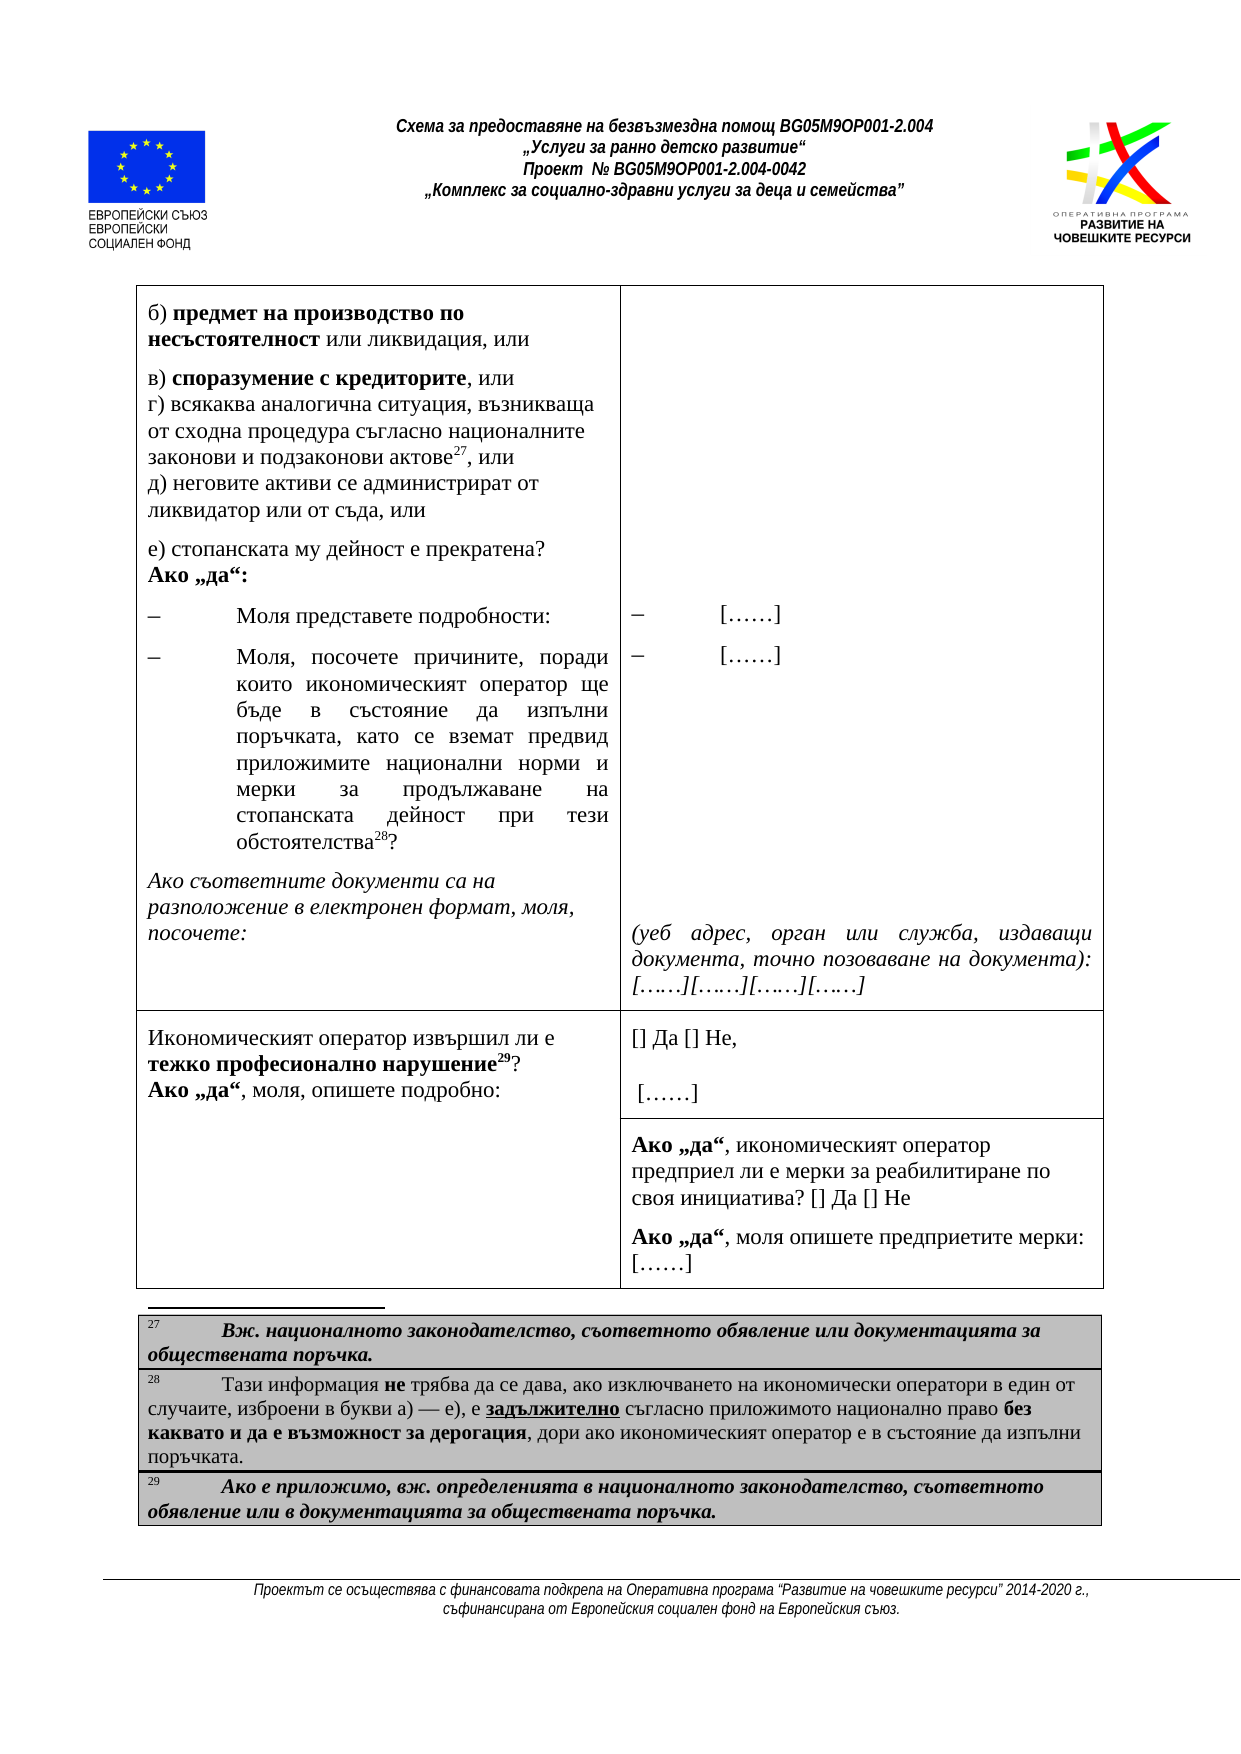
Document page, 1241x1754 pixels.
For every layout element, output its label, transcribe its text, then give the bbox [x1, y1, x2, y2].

table_cell [] Да [] Не [……] [……] (уеб адрес, орган или служба, издаващи документа, точно позоваване на документа): [……][……][……][……] [621, 286, 1103, 1010]
table_cell [] Да [] Не, [……] [621, 1011, 1103, 1118]
picture [80, 105, 247, 266]
picture [1030, 105, 1207, 256]
table_cell Икономическият оператор извършил ли е тежко професионално нарушение? Ако „да“, моля, опишете подробно: [137, 1011, 620, 1288]
